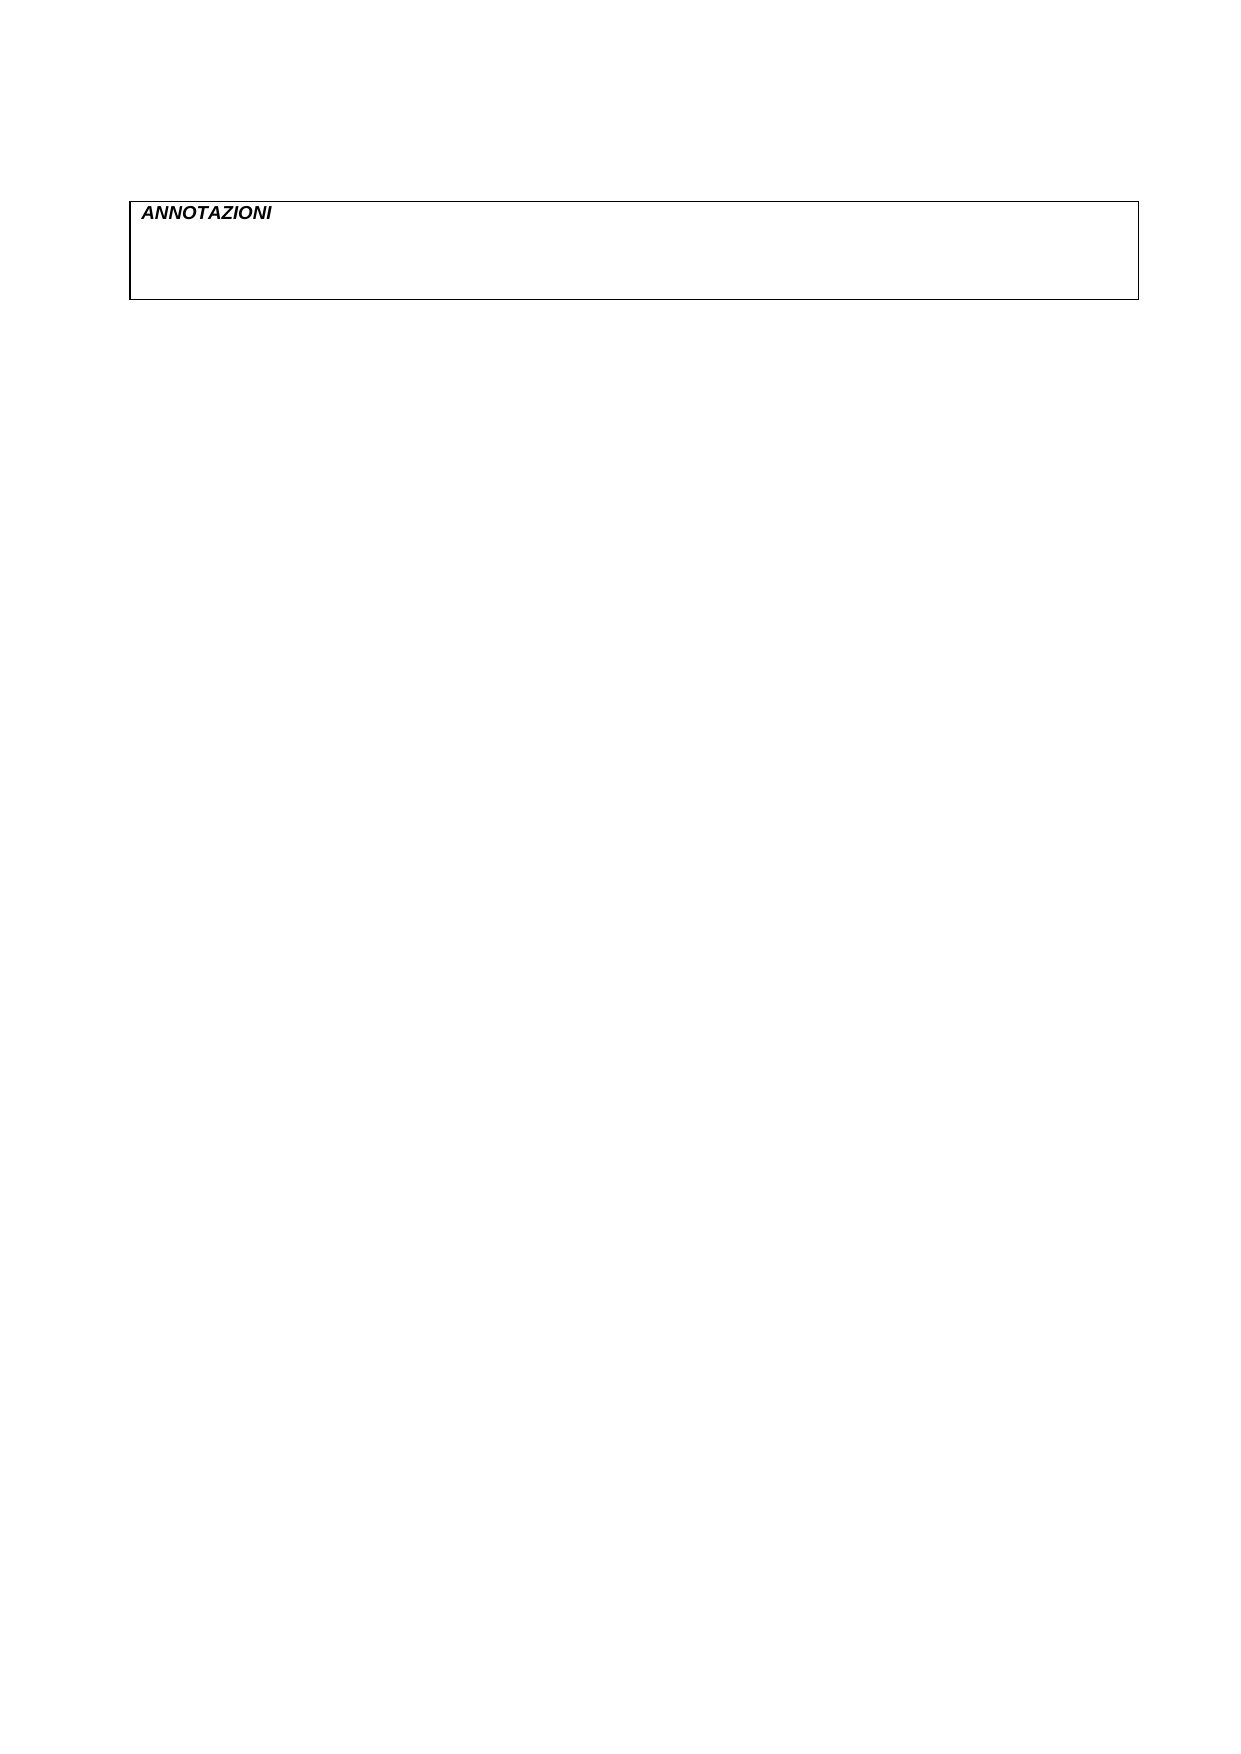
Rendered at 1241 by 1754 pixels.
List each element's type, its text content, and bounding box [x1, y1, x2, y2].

table_header ANNOTAZIONI [131, 202, 1138, 299]
